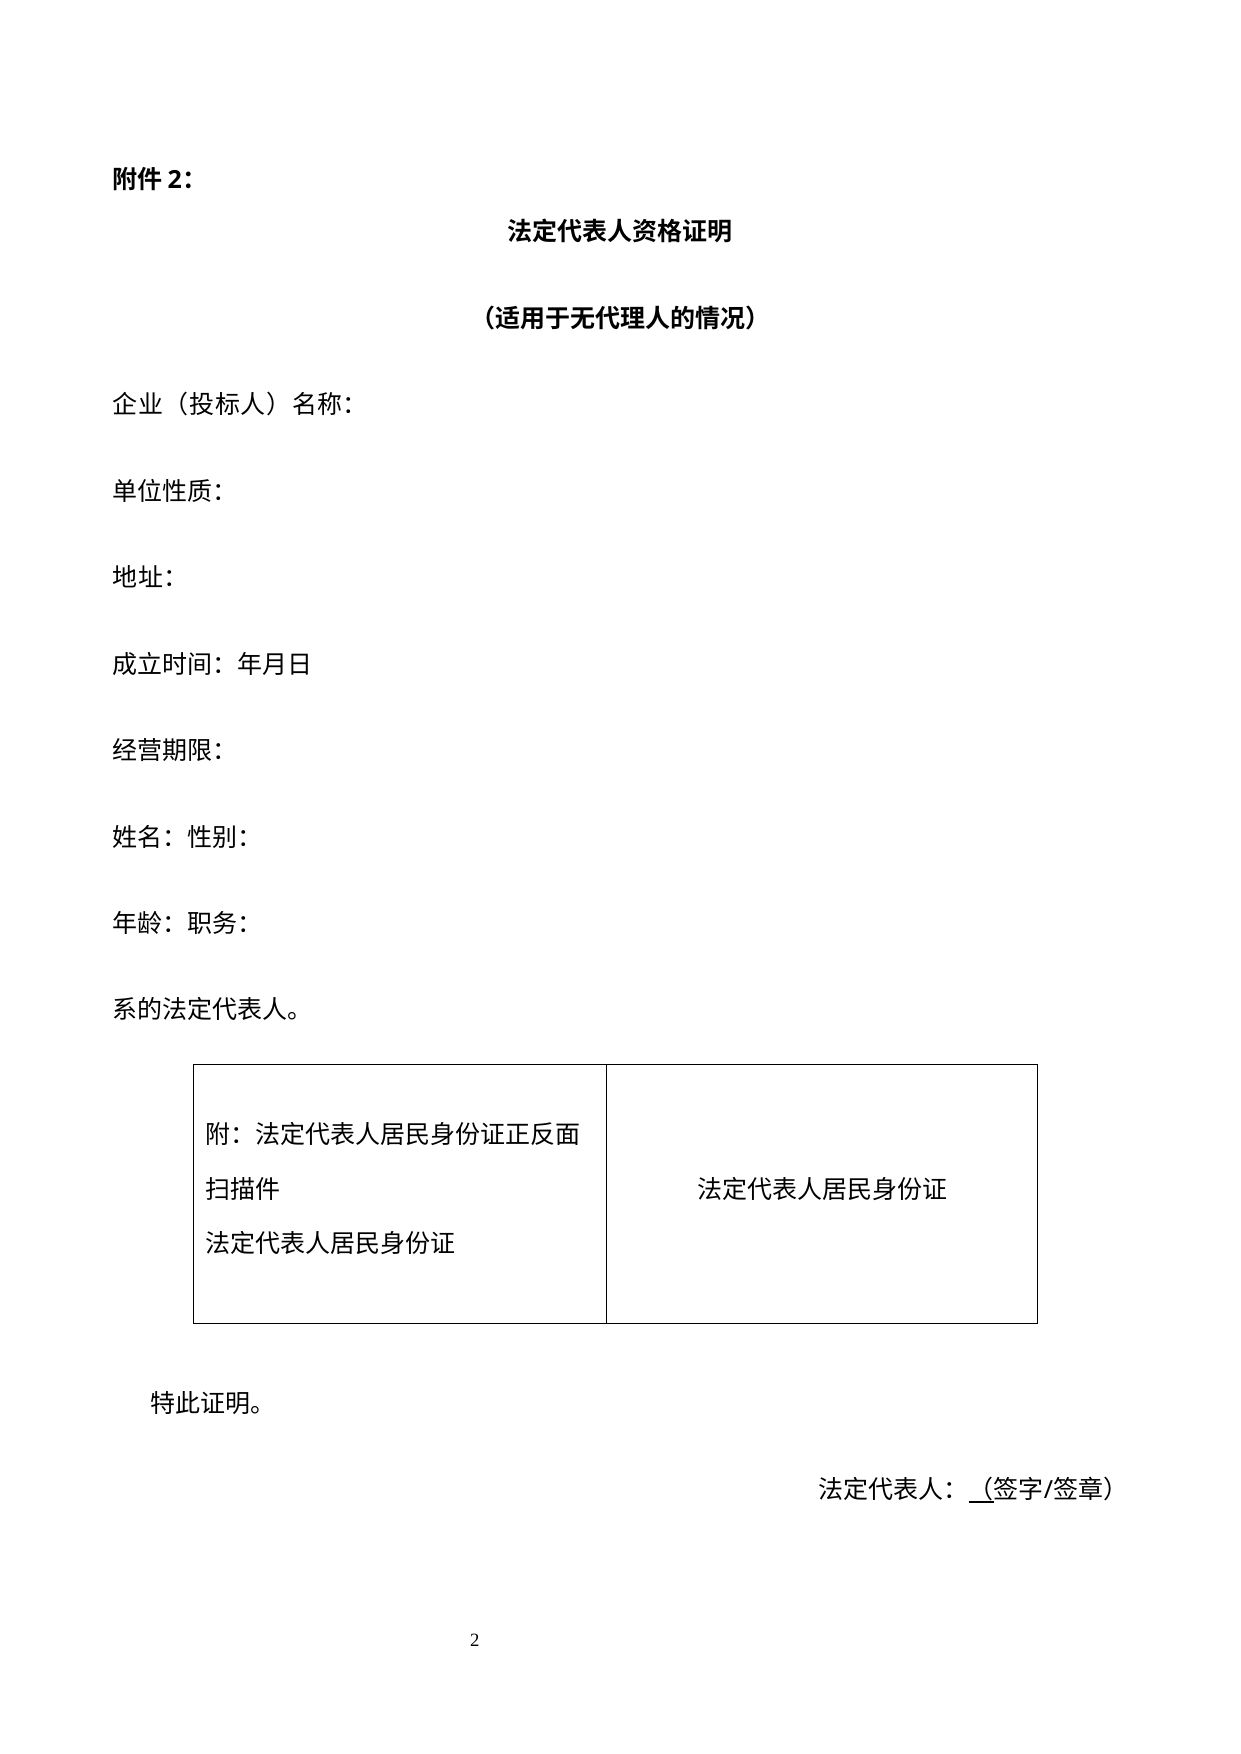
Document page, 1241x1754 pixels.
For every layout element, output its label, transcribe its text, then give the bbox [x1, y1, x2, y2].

text 附件2： [112, 159, 1128, 196]
text 经营期限： [112, 714, 1128, 783]
text 单位性质： [112, 455, 1128, 523]
text 成立时间：年月日 [112, 628, 1128, 696]
text 系的法定代表人。 [112, 974, 1128, 1042]
text 地址： [112, 542, 1128, 610]
text 年龄：职务： [112, 887, 1128, 956]
table_header 附：法定代表人居民身份证正反面扫描件 法定代表人居民身份证 [194, 1065, 606, 1323]
text 法定代表人资格证明 [112, 196, 1128, 264]
text 特此证明。 [112, 1367, 1128, 1436]
table_header 法定代表人居民身份证 [607, 1065, 1037, 1323]
text 企业（投标人）名称： [112, 369, 1128, 437]
text （适用于无代理人的情况） [112, 282, 1128, 351]
text 法定代表人：（签字/签章） [112, 1454, 1128, 1522]
text 姓名：性别： [112, 801, 1128, 869]
